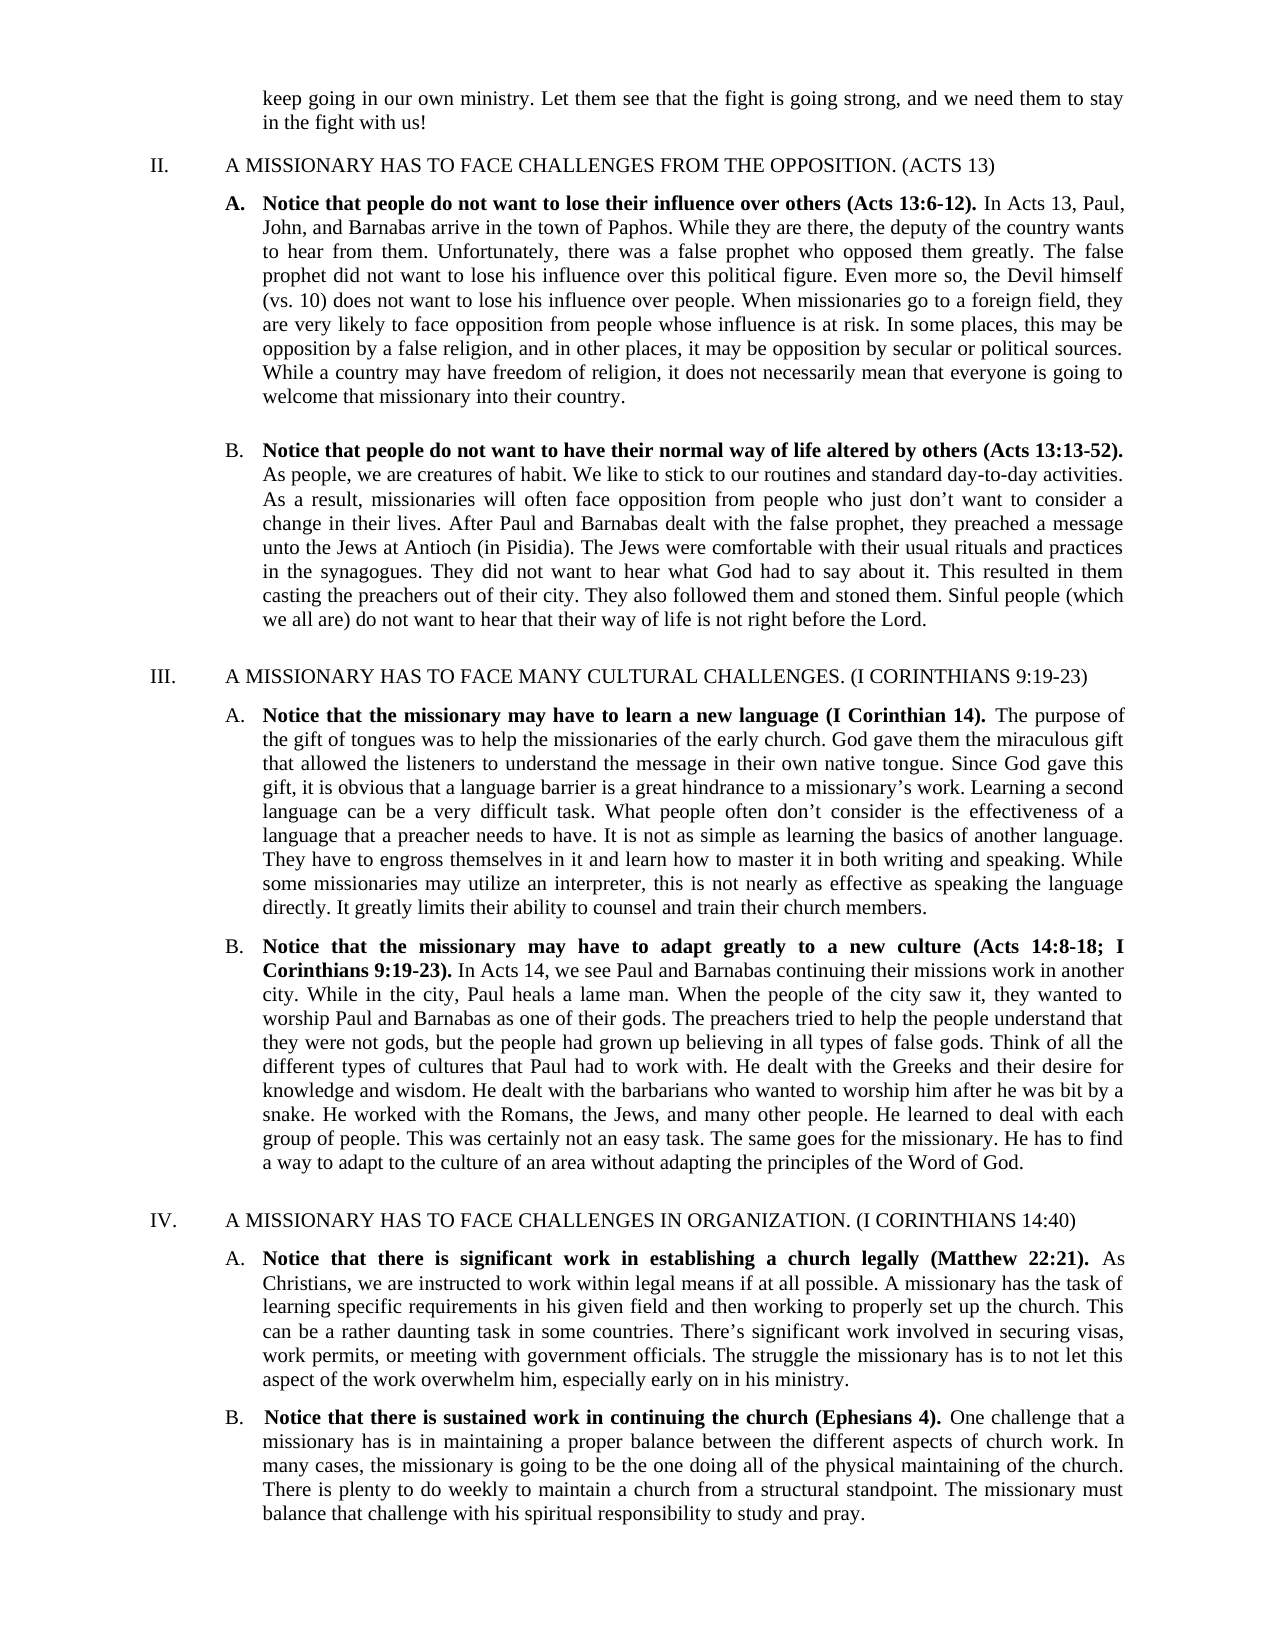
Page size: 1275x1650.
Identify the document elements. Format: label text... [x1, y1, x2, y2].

list IV. A MISSIONARY HAS TO FACE CHALLENGES IN ORGANIZATION. (I CORINTHIANS 14:40) [150, 1208, 1125, 1232]
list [225, 86, 1125, 134]
list Notice that the missionary may have to adapt greatly to a new culture (Acts 14:8-18; I Corinthians 9:19-23). In Acts 14, we see Paul and Barnabas continuing their missions work in another city. While in the city, Paul heals a lame man. When the people of the city saw it, they wanted to worship Paul and Barnabas as one of their gods. The preachers tried to help the people understand that they were not gods, but the people had grown up believing in all types of false gods. Think of all the different types of cultures that Paul had to work with. He dealt with the Greeks and their desire for knowledge and wisdom. He dealt with the barbarians who wanted to worship him after he was bit by a snake. He worked with the Romans, the Jews, and many other people. He learned to deal with each group of people. This was certainly not an easy task. The same goes for the missionary. He has to find a way to adapt to the culture of an area without adapting the principles of the Word of God. [225, 934, 1125, 1174]
list A MISSIONARY HAS TO FACE MANY CULTURAL CHALLENGES. (I CORINTHIANS 9:19-23) [150, 664, 1125, 688]
list Notice that the missionary may have to learn a new language (I Corinthian 14). The purpose of the gift of tongues was to help the missionaries of the early church. God gave them the miraculous gift that allowed the listeners to understand the message in their own native tongue. Since God gave this gift, it is obvious that a language barrier is a great hindrance to a missionary’s work. Learning a second language can be a very difficult task. What people often don’t consider is the effectiveness of a language that a preacher needs to have. It is not as simple as learning the basics of another language. They have to engross themselves in it and learn how to master it in both writing and speaking. While some missionaries may utilize an interpreter, this is not nearly as effective as speaking the language directly. It greatly limits their ability to counsel and train their church members. [225, 703, 1125, 919]
list Notice that people do not want to have their normal way of life altered by others (Acts 13:13-52). As people, we are creatures of habit. We like to stick to our routines and standard day-to-day activities. As a result, missionaries will often face opposition from people who just don’t want to consider a change in their lives. After Paul and Barnabas dealt with the false prophet, they preached a message unto the Jews at Antioch (in Pisidia). The Jews were comfortable with their usual rituals and practices in the synagogues. They did not want to hear what God had to say about it. This resulted in them casting the preachers out of their city. They also followed them and stoned them. Sinful people (which we all are) do not want to hear that their way of life is not right before the Lord. [225, 438, 1125, 631]
list A. Notice that there is significant work in establishing a church legally (Matthew 22:21). As Christians, we are instructed to work within legal means if at all possible. A missionary has the task of learning specific requirements in his given field and then working to properly set up the church. This can be a rather daunting task in some countries. There’s significant work involved in securing visas, work permits, or meeting with government officials. The struggle the missionary has is to not let this aspect of the work overwhelm him, especially early on in his ministry. [225, 1246, 1125, 1391]
list Notice that people do not want to lose their influence over others (Acts 13:6-12). In Acts 13, Paul, John, and Barnabas arrive in the town of Paphos. While they are there, the deputy of the country wants to hear from them. Unfortunately, there was a false prophet who opposed them greatly. The false prophet did not want to lose his influence over this political figure. Even more so, the Devil himself (vs. 10) does not want to lose his influence over people. When missionaries go to a foreign field, they are very likely to face opposition from people whose influence is at risk. In some places, this may be opposition by a false religion, and in other places, it may be opposition by secular or political sources. While a country may have freedom of religion, it does not necessarily mean that everyone is going to welcome that missionary into their country. [225, 191, 1125, 408]
list A MISSIONARY HAS TO FACE CHALLENGES FROM THE OPPOSITION. (ACTS 13) [150, 153, 1125, 177]
list B. Notice that there is sustained work in continuing the church (Ephesians 4). One challenge that a missionary has is in maintaining a proper balance between the different aspects of church work. In many cases, the missionary is going to be the one doing all of the physical maintaining of the church. There is plenty to do weekly to maintain a church from a structural standpoint. The missionary must balance that challenge with his spiritual responsibility to study and pray. [225, 1405, 1125, 1525]
